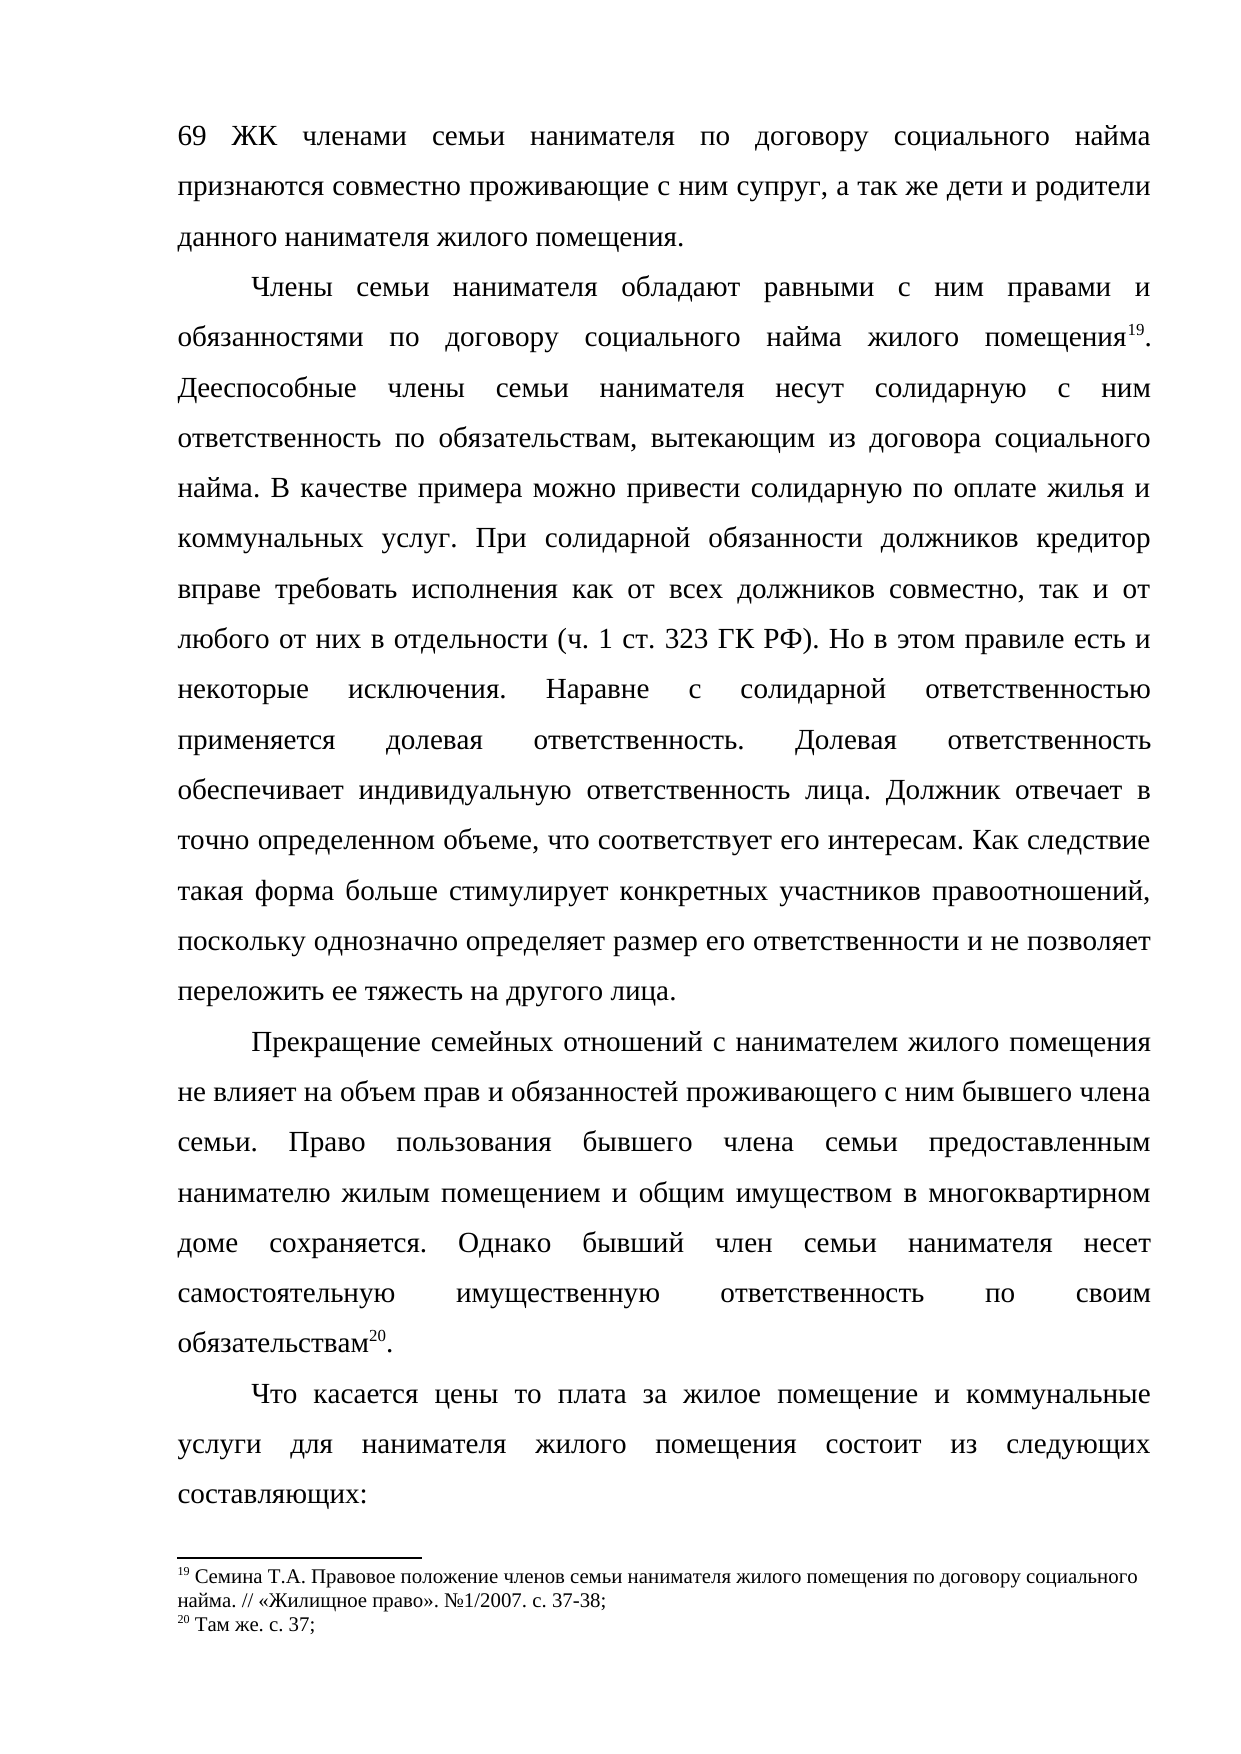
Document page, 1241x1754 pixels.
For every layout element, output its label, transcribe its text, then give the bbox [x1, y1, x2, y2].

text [177, 118, 1152, 252]
text Что касается цены то плата за жилое помещение и коммунальные услуги для нанимателя жилого помещения состоит из следующих составляющих: [177, 1376, 1152, 1510]
text Члены семьи нанимателя обладают равными с ним правами и обязанностями по договору социального найма жилого помещения. Дееспособные члены семьи нанимателя несут солидарную с ним ответственность по обязательствам, вытекающим из договора социального найма. В качестве примера можно привести солидарную по оплате жилья и коммунальных услуг. При солидарной обязанности должников кредитор вправе требовать исполнения как от всех должников совместно, так и от любого от них в отдельности (ч. 1 ст. 323 ГК РФ). Но в этом правиле есть и некоторые исключения. Наравне с солидарной ответственностью применяется долевая ответственность. Долевая ответственность обеспечивает индивидуальную ответственность лица. Должник отвечает в точно определенном объеме, что соответствует его интересам. Как следствие такая форма больше стимулирует конкретных участников правоотношений, поскольку однозначно определяет размер его ответственности и не позволяет переложить ее тяжесть на другого лица. [177, 269, 1152, 1007]
text Прекращение семейных отношений с нанимателем жилого помещения не влияет на объем прав и обязанностей проживающего с ним бывшего члена семьи. Право пользования бывшего члена семьи предоставленным нанимателю жилым помещением и общим имуществом в многоквартирном доме сохраняется. Однако бывший член семьи нанимателя несет самостоятельную имущественную ответственность по своим обязательствам. [177, 1024, 1152, 1359]
